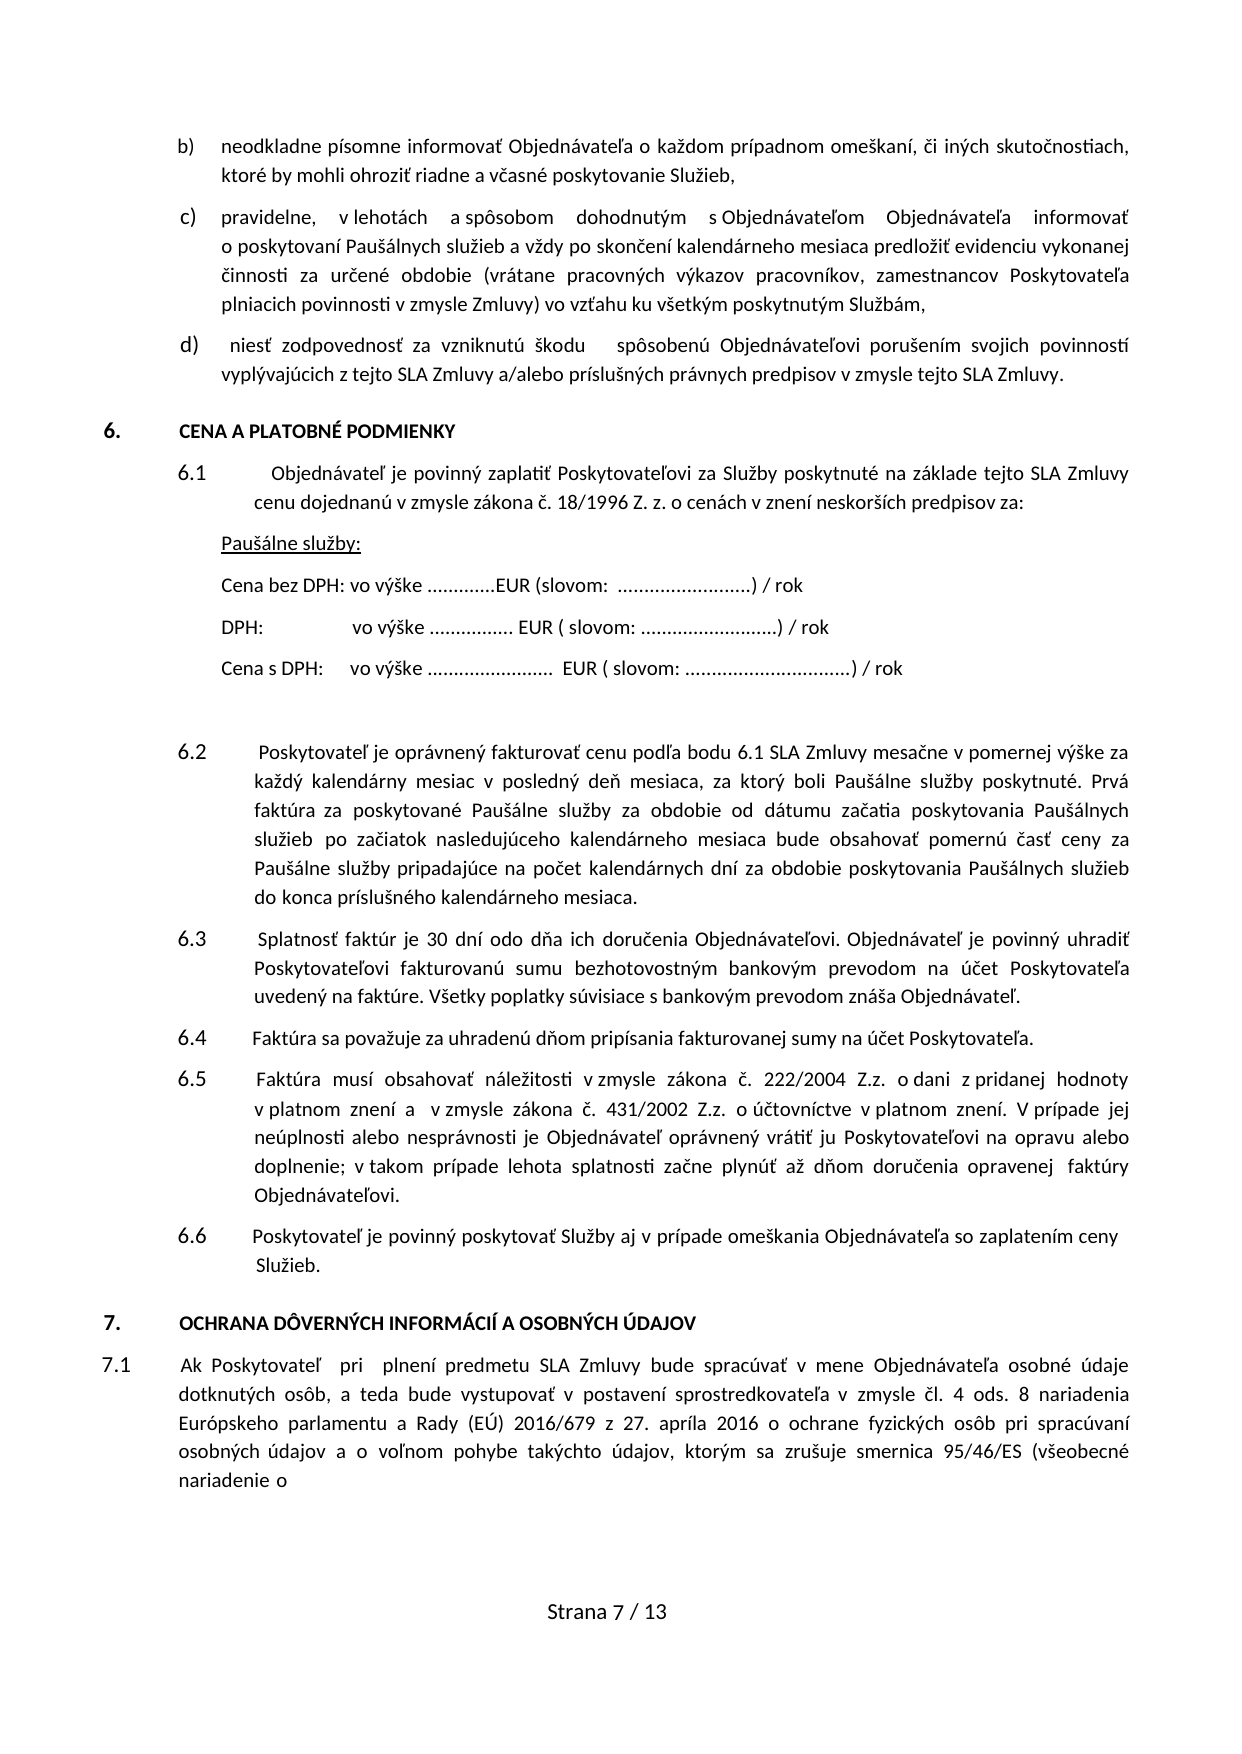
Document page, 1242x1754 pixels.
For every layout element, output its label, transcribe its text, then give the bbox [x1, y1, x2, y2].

text 6.4 Faktúra sa považuje za uhradenú dňom pripísania fakturovanej sumy na účet Poskytovateľa. [177, 1023, 1137, 1051]
text c) pravidelne, v lehotách a spôsobom dohodnutým s Objednávateľom Objednávateľa informovať o poskytovaní Paušálnych služieb a vždy po skončení kalendárneho mesiaca predložiť evidenciu vykonanej činnosti za určené obdobie (vrátane pracovných výkazov pracovníkov, zamestnancov Poskytovateľa plniacich povinnosti v zmysle Zmluvy) vo vzťahu ku všetkým poskytnutým Službám, [180, 202, 1129, 316]
text Služieb. [250, 1252, 326, 1278]
text Paušálne služby: [221, 531, 1137, 556]
text 6.5 Faktúra musí obsahovať náležitosti v zmysle zákona č. 222/2004 Z.z. o dani z pridanej hodnoty v platnom znení a v zmysle zákona č. 431/2002 Z.z. o účtovníctve v platnom znení. V prípade jej neúplnosti alebo nesprávnosti je Objednávateľ oprávnený vrátiť ju Poskytovateľovi na opravu alebo doplnenie; v takom prípade lehota splatnosti začne plynúť až dňom doručenia opravenej faktúry Objednávateľovi. [177, 1064, 1129, 1207]
text 6.3 Splatnosť faktúr je 30 dní odo dňa ich doručenia Objednávateľovi. Objednávateľ je povinný uhradiť Poskytovateľovi fakturovanú sumu bezhotovostným bankovým prevodom na účet Poskytovateľa uvedený na faktúre. Všetky poplatky súvisiace s bankovým prevodom znáša Objednávateľ. [177, 924, 1129, 1009]
text DPH: vo výške ................ EUR ( slovom: ..........................) / rok [221, 614, 1137, 639]
text b) neodkladne písomne informovať Objednávateľa o každom prípadnom omeškaní, či iných skutočnostiach, ktoré by mohli ohroziť riadne a včasné poskytovanie Služieb, [177, 133, 1129, 188]
text 6. CENA A PLATOBNÉ PODMIENKY [103, 417, 1137, 445]
text 6.6 Poskytovateľ je povinný poskytovať Služby aj v prípade omeškania Objednávateľa so zaplatením ceny [177, 1221, 1137, 1249]
text 6.2 Poskytovateľ je oprávnený fakturovať cenu podľa bodu 6.1 SLA Zmluvy mesačne v pomernej výške za každý kalendárny mesiac v posledný deň mesiaca, za ktorý boli Paušálne služby poskytnuté. Prvá faktúra za poskytované Paušálne služby za obdobie od dátumu začatia poskytovania Paušálnych služieb po začiatok nasledujúceho kalendárneho mesiaca bude obsahovať pomernú časť ceny za Paušálne služby pripadajúce na počet kalendárnych dní za obdobie poskytovania Paušálnych služieb do konca príslušného kalendárneho mesiaca. [177, 737, 1129, 910]
text 7.1 Ak Poskytovateľ pri plnení predmetu SLA Zmluvy bude spracúvať v mene Objednávateľa osobné údaje dotknutých osôb, a teda bude vystupovať v postavení sprostredkovateľa v zmysle čl. 4 ods. 8 nariadenia Európskeho parlamentu a Rady (EÚ) 2016/679 z 27. apríla 2016 o ochrane fyzických osôb pri spracúvaní osobných údajov a o voľnom pohybe takýchto údajov, ktorým sa zrušuje smernica 95/46/ES (všeobecné nariadenie o [101, 1350, 1129, 1493]
text Cena bez DPH: vo výške .............EUR (slovom: .........................) / rok [221, 572, 1137, 598]
text 7. OCHRANA DÔVERNÝCH INFORMÁCIÍ A OSOBNÝCH ÚDAJOV [103, 1308, 1137, 1336]
text 6.1 Objednávateľ je povinný zaplatiť Poskytovateľovi za Služby poskytnuté na základe tejto SLA Zmluvy cenu dojednanú v zmysle zákona č. 18/1996 Z. z. o cenách v znení neskorších predpisov za: [177, 458, 1129, 514]
text Cena s DPH: vo výške ........................ EUR ( slovom: ...............................) / rok [221, 656, 1137, 681]
text d) niesť zodpovednosť za vzniknutú škodu spôsobenú Objednávateľovi porušením svojich povinností vyplývajúcich z tejto SLA Zmluvy a/alebo príslušných právnych predpisov v zmysle tejto SLA Zmluvy. [180, 330, 1129, 386]
